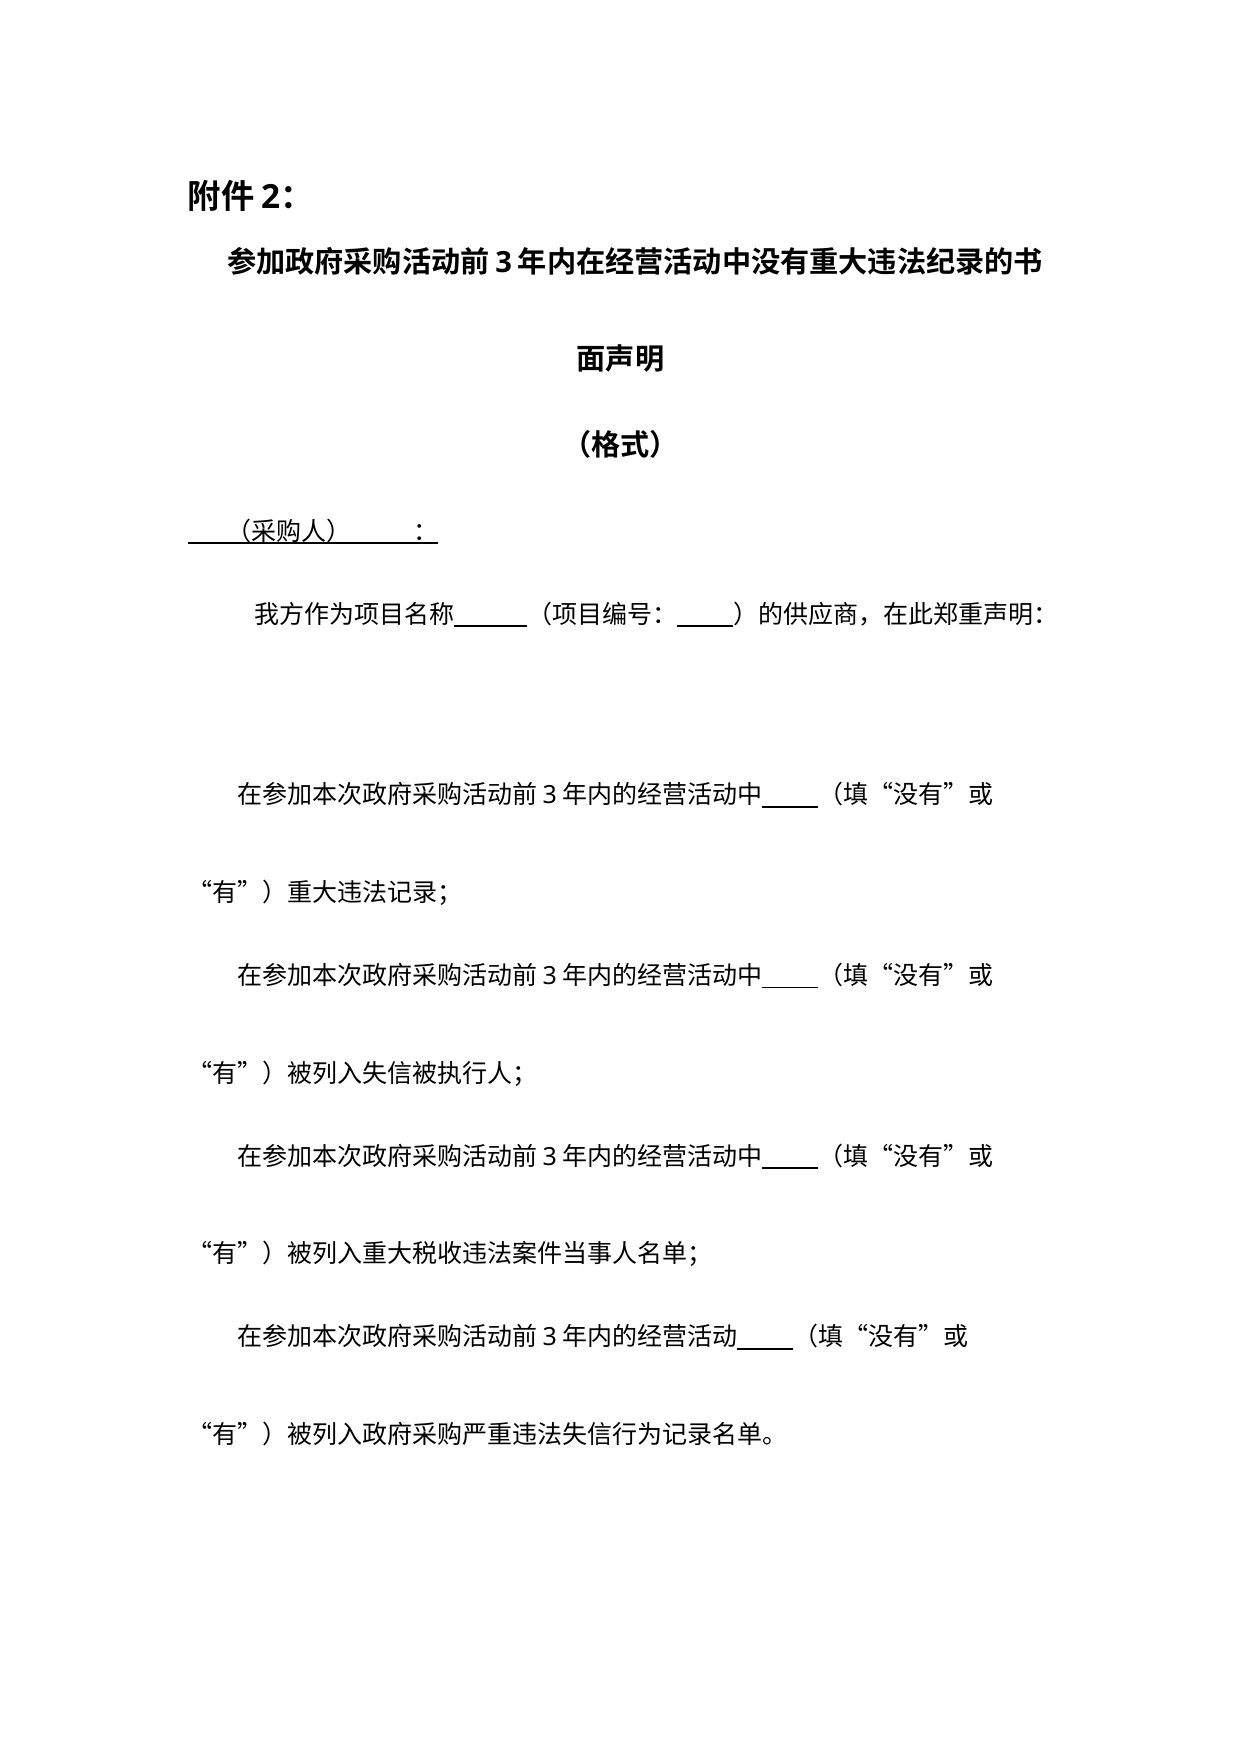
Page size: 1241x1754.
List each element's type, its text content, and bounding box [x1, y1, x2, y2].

text 在参加本次政府采购活动前3年内的经营活动中 （填“没有”或“有”）被列入失信被执行人； [187, 941, 1053, 1104]
text 我方作为项目名称 （项目编号： ）的供应商，在此郑重声明： [187, 580, 1053, 742]
text （格式） [188, 411, 1053, 476]
text 在参加本次政府采购活动前3年内的经营活动中 （填“没有”或“有”）被列入重大税收违法案件当事人名单； [187, 1122, 1053, 1284]
text 在参加本次政府采购活动前3年内的经营活动 （填“没有”或“有”）被列入政府采购严重违法失信行为记录名单。 [187, 1302, 1053, 1465]
text （采购人） ： [187, 497, 1053, 562]
text 在参加本次政府采购活动前3年内的经营活动中 （填“没有”或“有”）重大违法记录； [187, 761, 1053, 923]
text 附件2： [187, 162, 1053, 227]
text 参加政府采购活动前3年内在经营活动中没有重大违法纪录的书面声明 [188, 227, 1053, 389]
